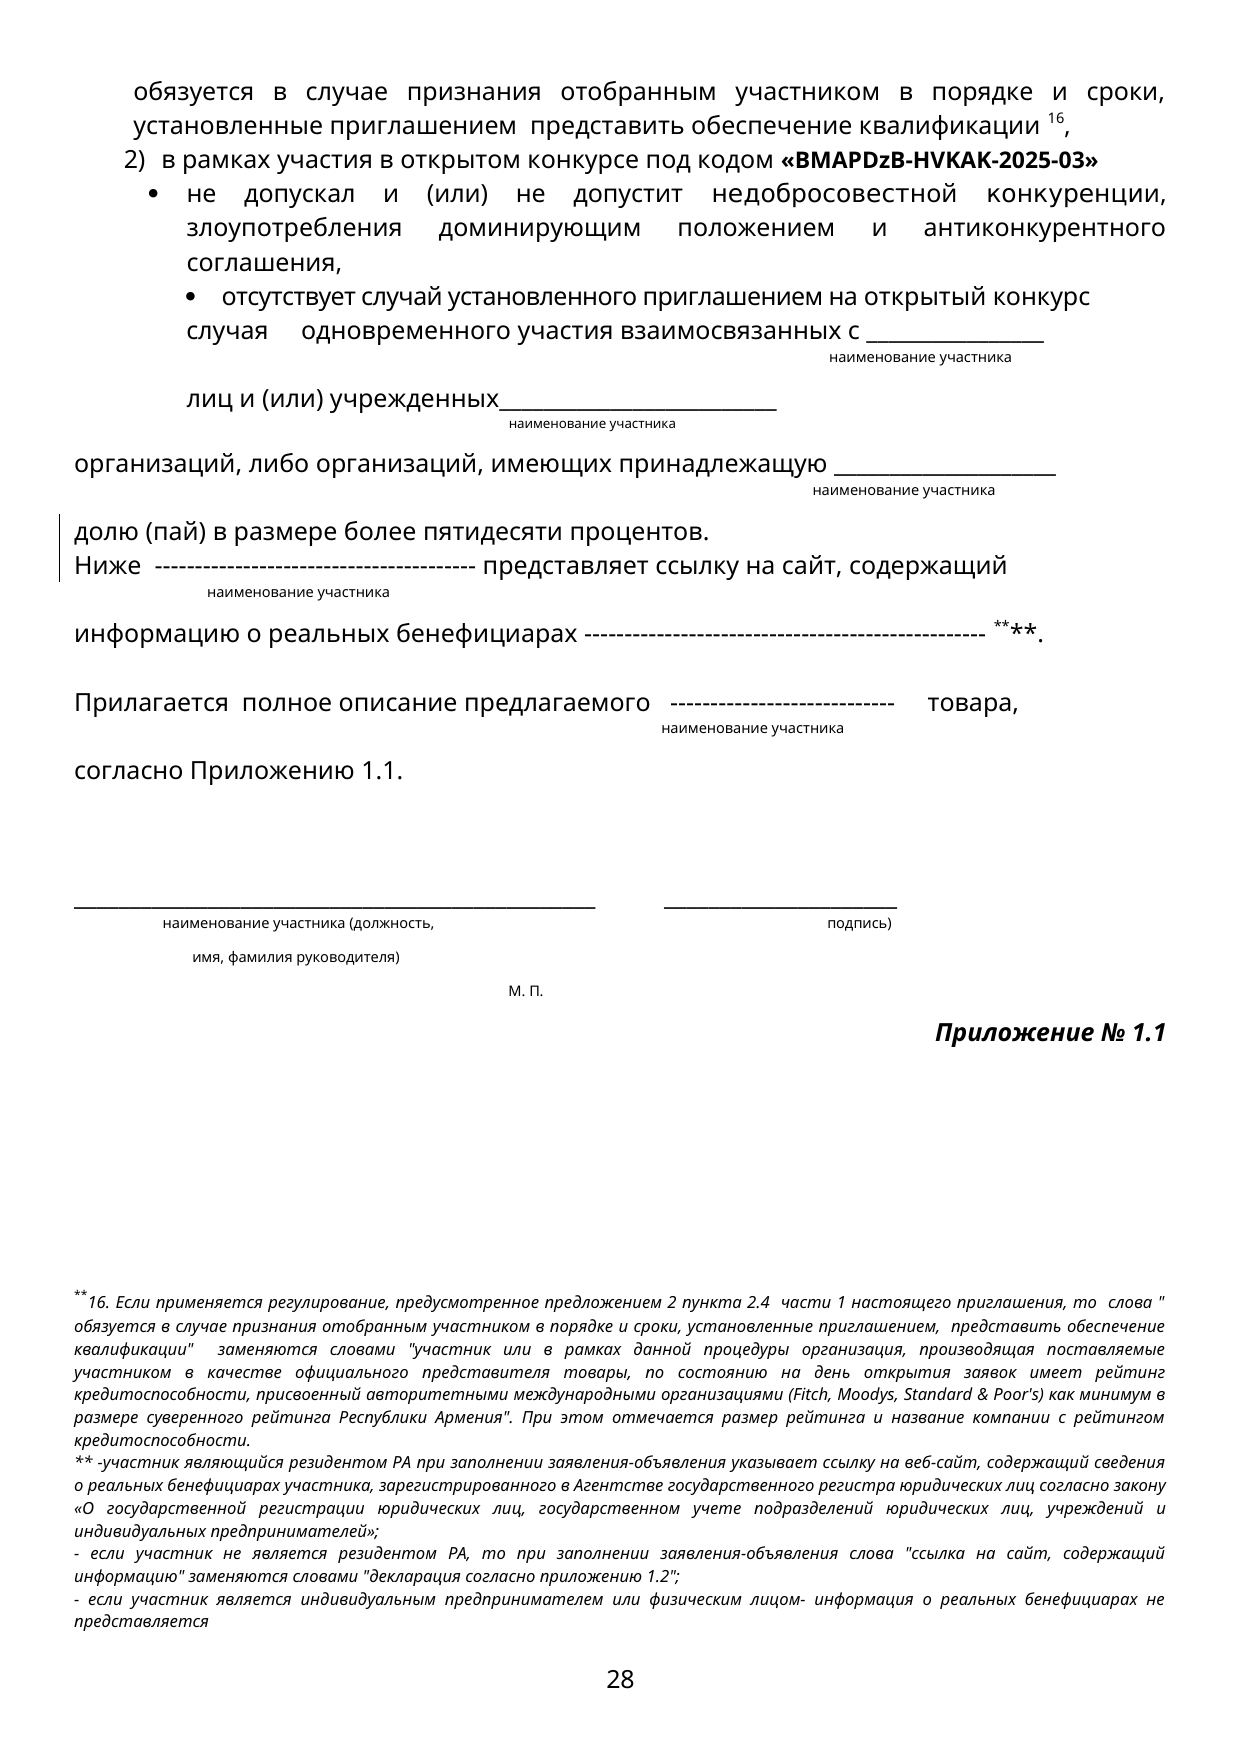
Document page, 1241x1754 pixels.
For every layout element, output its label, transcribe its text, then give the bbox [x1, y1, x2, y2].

text Прилагается полное описание предлагаемого ---------------------------- товара, [74, 684, 1167, 718]
list в рамках участия в открытом конкурсе под кодом «BMAPDzB-HVKAK-2025-03» [123, 142, 1167, 176]
text М. П. [192, 981, 1167, 1015]
list отсутствует случай установленного приглашением на открытый конкурс случая одновременного участия взаимосвязанных с ________________ [186, 278, 1167, 346]
text организаций, либо организаций, имеющих принадлежащую ____________________ [74, 446, 1167, 480]
text наименование участника (должность, подпись) [162, 913, 1167, 947]
text наименование участника [207, 582, 1167, 616]
text информацию о реальных бенефициарах -------------------------------------------------- **. [74, 616, 1167, 650]
text обязуется в случае признания отобранным участником в порядке и сроки, установленные приглашением представить обеспечение квалификации 16, [133, 74, 1167, 142]
text Приложение № 1.1 [74, 1015, 1167, 1049]
list не допускал и (или) не допустит недобросовестной конкуренции, злоупотребления доминирующим положением и антиконкурентного соглашения, [149, 176, 1167, 278]
text _______________________________________________ _____________________ [74, 879, 1167, 913]
text согласно Приложению 1.1. [74, 752, 1167, 786]
text наименование участника [399, 414, 1167, 446]
text наименование участника [812, 480, 1167, 514]
text долю (пай) в размере более пятидесяти процентов. [74, 514, 1167, 548]
text наименование участника [74, 718, 1167, 752]
text имя, фамилия руководителя) [192, 947, 1167, 981]
text Ниже ---------------------------------------- представляет ссылку на сайт, содержащий [74, 548, 1167, 582]
text лиц и (или) учрежденных_________________________ [186, 380, 1167, 414]
text наименование участника [186, 346, 1167, 380]
